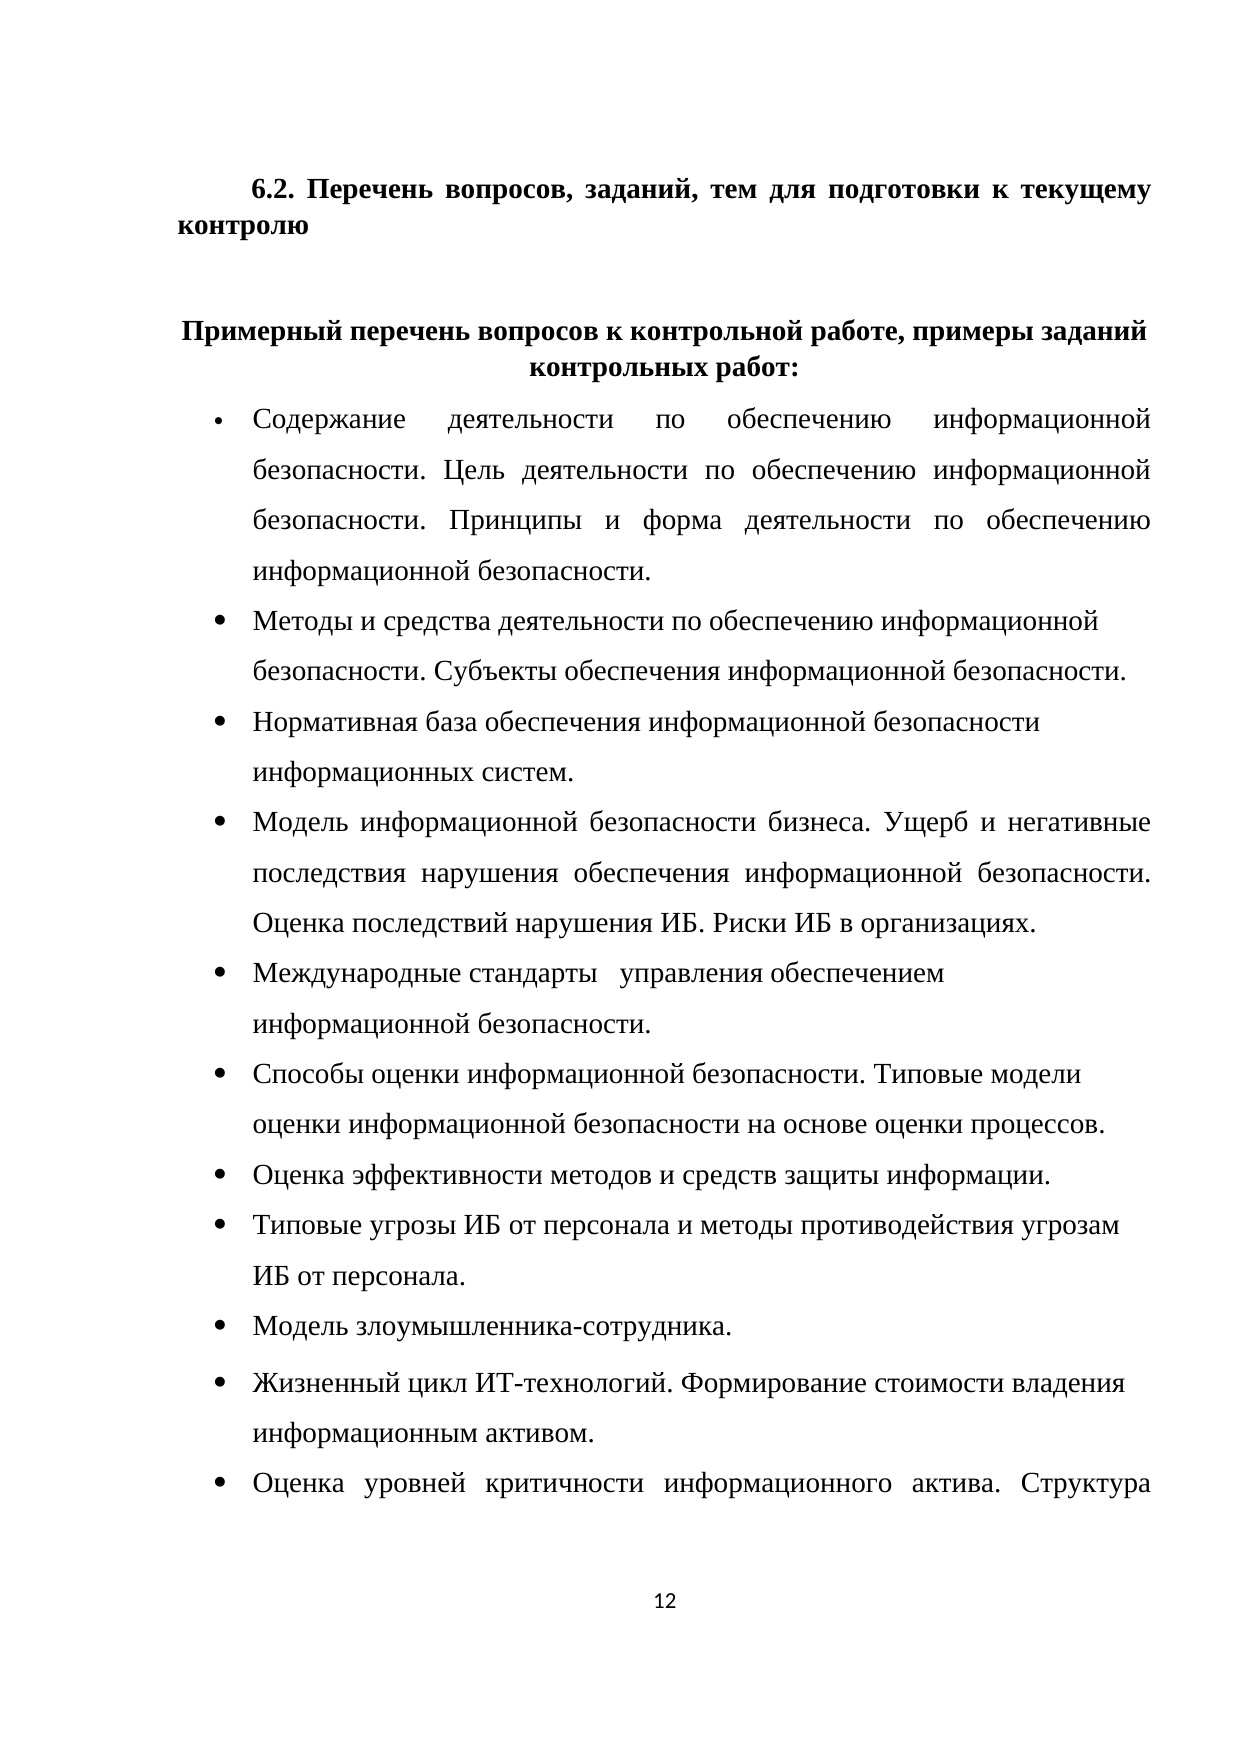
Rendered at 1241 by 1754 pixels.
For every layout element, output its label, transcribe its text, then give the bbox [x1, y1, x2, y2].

list Способы оценки информационной безопасности. Типовые модели оценки информационной безопасности на основе оценки процессов. [215, 1056, 1152, 1140]
list Международные стандарты управления обеспечением информационной безопасности. [215, 955, 1152, 1039]
text Примерный перечень вопросов к контрольной работе, примеры заданий контрольных работ: [177, 313, 1152, 382]
list Нормативная база обеспечения информационной безопасности информационных систем. [215, 704, 1152, 788]
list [215, 1465, 1152, 1499]
list Жизненный цикл ИТ-технологий. Формирование стоимости владения информационным активом. [215, 1365, 1152, 1449]
list Методы и средства деятельности по обеспечению информационной безопасности. Субъекты обеспечения информационной безопасности. [215, 603, 1152, 687]
list Оценка эффективности методов и средств защиты информации. [215, 1157, 1152, 1191]
list Содержание деятельности по обеспечению информационной безопасности. Цель деятельности по обеспечению информационной безопасности. Принципы и форма деятельности по обеспечению информационной безопасности. [215, 402, 1152, 586]
list Модель злоумышленника-сотрудника. [215, 1308, 1152, 1342]
text 6.2. Перечень вопросов, заданий, тем для подготовки к текущему контролю [177, 171, 1152, 241]
list Типовые угрозы ИБ от персонала и методы противодействия угрозам ИБ от персонала. [215, 1207, 1152, 1291]
list Модель информационной безопасности бизнеса. Ущерб и негативные последствия нарушения обеспечения информационной безопасности. Оценка последствий нарушения ИБ. Риски ИБ в организациях. [215, 804, 1152, 939]
